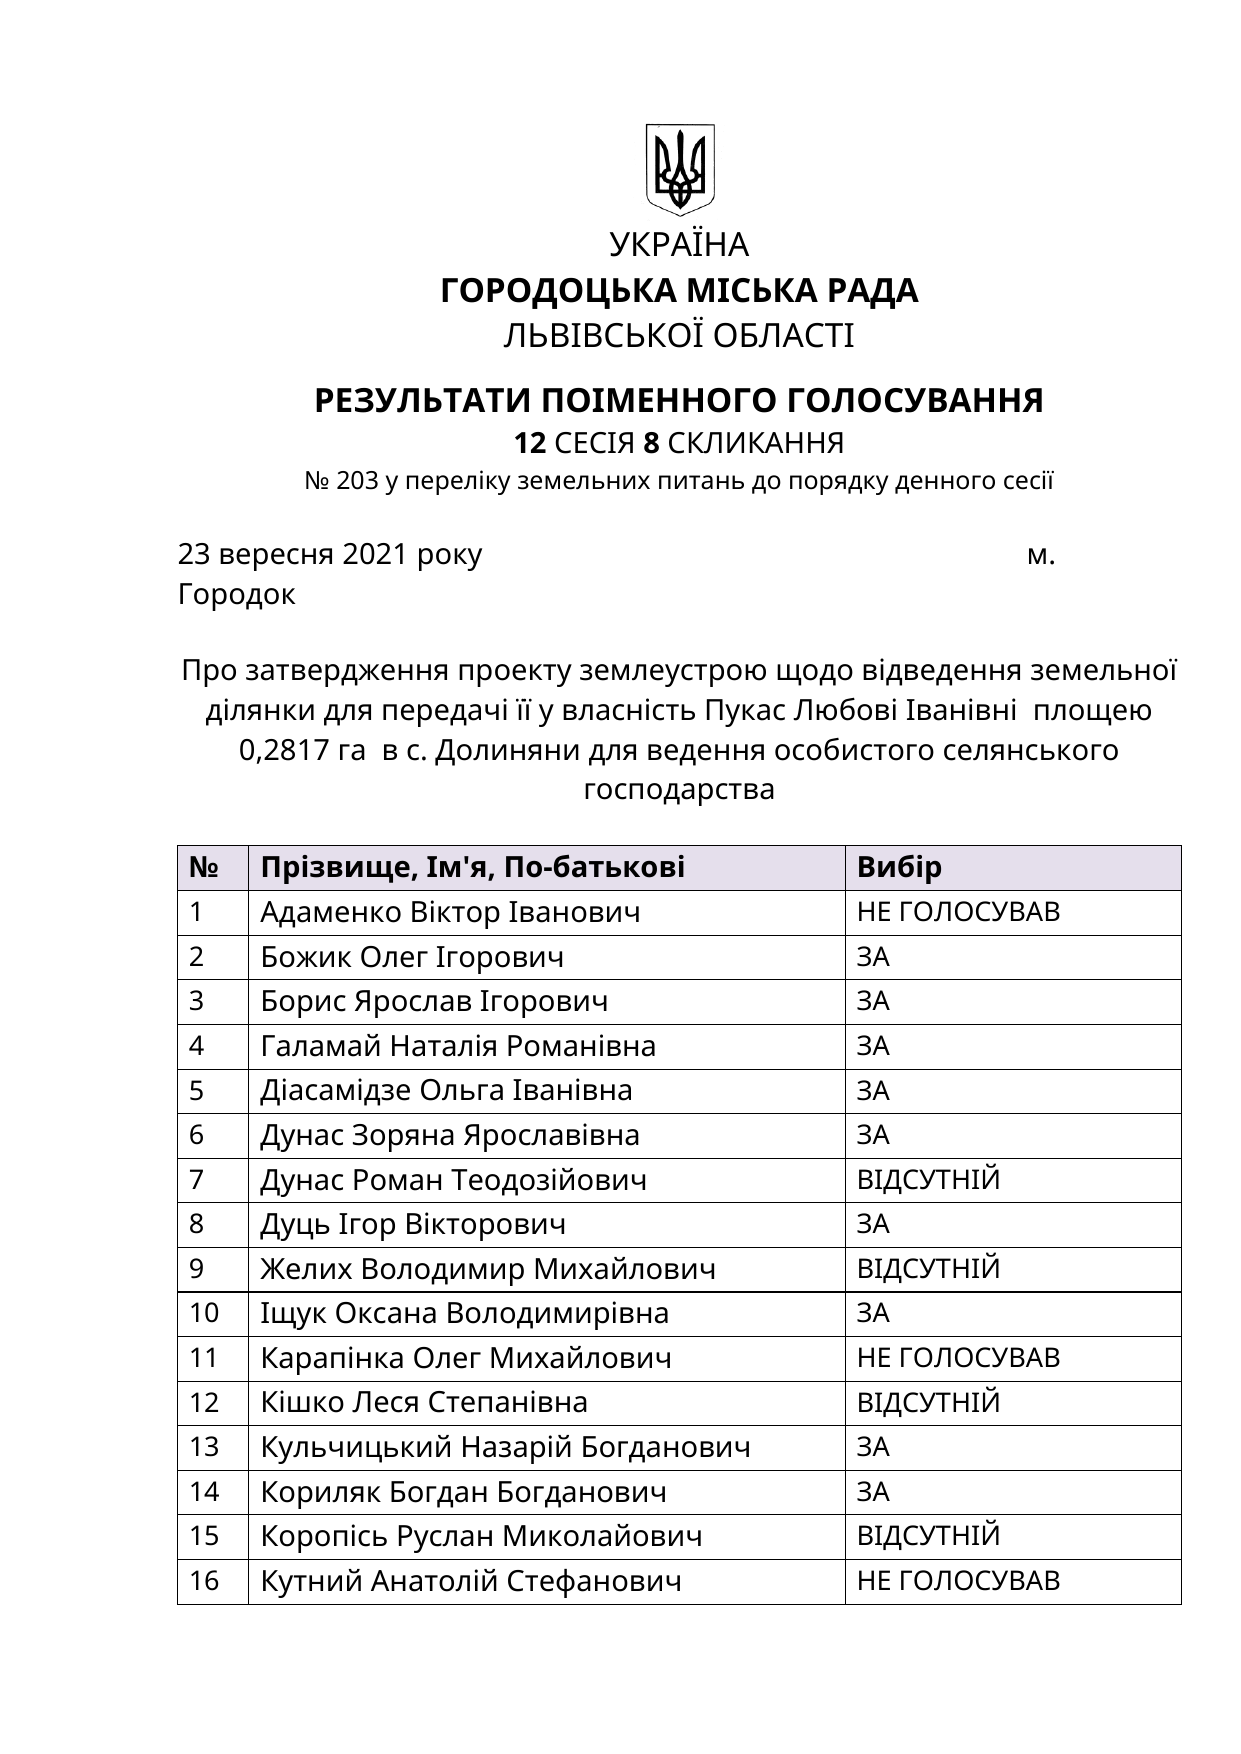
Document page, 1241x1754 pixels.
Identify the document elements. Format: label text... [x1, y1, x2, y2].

table_header Прізвище, Ім'я, По-батькові [249, 846, 845, 890]
table_cell НЕ ГОЛОСУВАВ [846, 1337, 1181, 1381]
table_cell 3 [178, 980, 248, 1024]
text 12 СЕСІЯ 8 СКЛИКАННЯ [177, 423, 1181, 462]
text ЛЬВІВСЬКОЇ ОБЛАСТІ [177, 312, 1181, 357]
table_cell Кутний Анатолій Стефанович [249, 1560, 845, 1603]
table_cell Діасамідзе Ольга Іванівна [249, 1070, 845, 1113]
table_cell Кішко Леся Степанівна [249, 1382, 845, 1425]
table_cell 1 [178, 891, 248, 935]
text 23 вересня 2021 року м. Городок [177, 533, 1181, 613]
table_cell ЗА [846, 1426, 1181, 1470]
table_cell 6 [178, 1114, 248, 1158]
table_cell 15 [178, 1515, 248, 1559]
table_cell 2 [178, 936, 248, 979]
table_cell Іщук Оксана Володимирівна [249, 1293, 845, 1336]
table_cell Борис Ярослав Ігорович [249, 980, 845, 1024]
table_header № [178, 846, 248, 890]
table_cell Дунас Роман Теодозійович [249, 1159, 845, 1202]
table_cell Кульчицький Назарій Богданович [249, 1426, 845, 1470]
table_cell ЗА [846, 936, 1181, 979]
table_cell Карапінка Олег Михайлович [249, 1337, 845, 1381]
text Про затвердження проекту землеустрою щодо відведення земельної ділянки для передачі її у власність Пукас Любові Іванівні площею 0,2817 га в с. Долиняни для ведення особистого селянського господарства [177, 649, 1181, 808]
table_cell 11 [178, 1337, 248, 1381]
table_cell ЗА [846, 1025, 1181, 1068]
table_cell НЕ ГОЛОСУВАВ [846, 1560, 1181, 1603]
text ГОРОДОЦЬКА МІСЬКА РАДА [177, 266, 1181, 312]
table_cell ЗА [846, 1471, 1181, 1514]
table_cell Кориляк Богдан Богданович [249, 1471, 845, 1514]
table_cell ВІДСУТНІЙ [846, 1382, 1181, 1425]
table_cell ВІДСУТНІЙ [846, 1248, 1181, 1291]
text № 203 у переліку земельних питань до порядку денного сесії [177, 462, 1181, 496]
table_cell 14 [178, 1471, 248, 1514]
table_cell 4 [178, 1025, 248, 1068]
table_cell ВІДСУТНІЙ [846, 1159, 1181, 1202]
text УКРАЇНА [177, 221, 1181, 266]
table_cell Желих Володимир Михайлович [249, 1248, 845, 1291]
table_cell 9 [178, 1248, 248, 1291]
table_cell Галамай Наталія Романівна [249, 1025, 845, 1068]
table_cell Дуць Ігор Вікторович [249, 1203, 845, 1247]
table_cell ЗА [846, 1203, 1181, 1247]
table_cell ЗА [846, 1293, 1181, 1336]
table_cell 8 [178, 1203, 248, 1247]
text РЕЗУЛЬТАТИ ПОІМЕННОГО ГОЛОСУВАННЯ [177, 377, 1181, 423]
table_cell 12 [178, 1382, 248, 1425]
table_cell ЗА [846, 1070, 1181, 1113]
table_cell 16 [178, 1560, 248, 1603]
picture [633, 118, 726, 221]
table_cell 10 [178, 1293, 248, 1336]
table_header Вибір [846, 846, 1181, 890]
table_cell 5 [178, 1070, 248, 1113]
table_cell ВІДСУТНІЙ [846, 1515, 1181, 1559]
table_cell 13 [178, 1426, 248, 1470]
table_cell НЕ ГОЛОСУВАВ [846, 891, 1181, 935]
table_cell ЗА [846, 980, 1181, 1024]
table_cell Дунас Зоряна Ярославівна [249, 1114, 845, 1158]
table_cell ЗА [846, 1114, 1181, 1158]
table_cell 7 [178, 1159, 248, 1202]
table_cell Божик Олег Ігорович [249, 936, 845, 979]
table_cell Коропісь Руслан Миколайович [249, 1515, 845, 1559]
table_cell Адаменко Віктор Іванович [249, 891, 845, 935]
